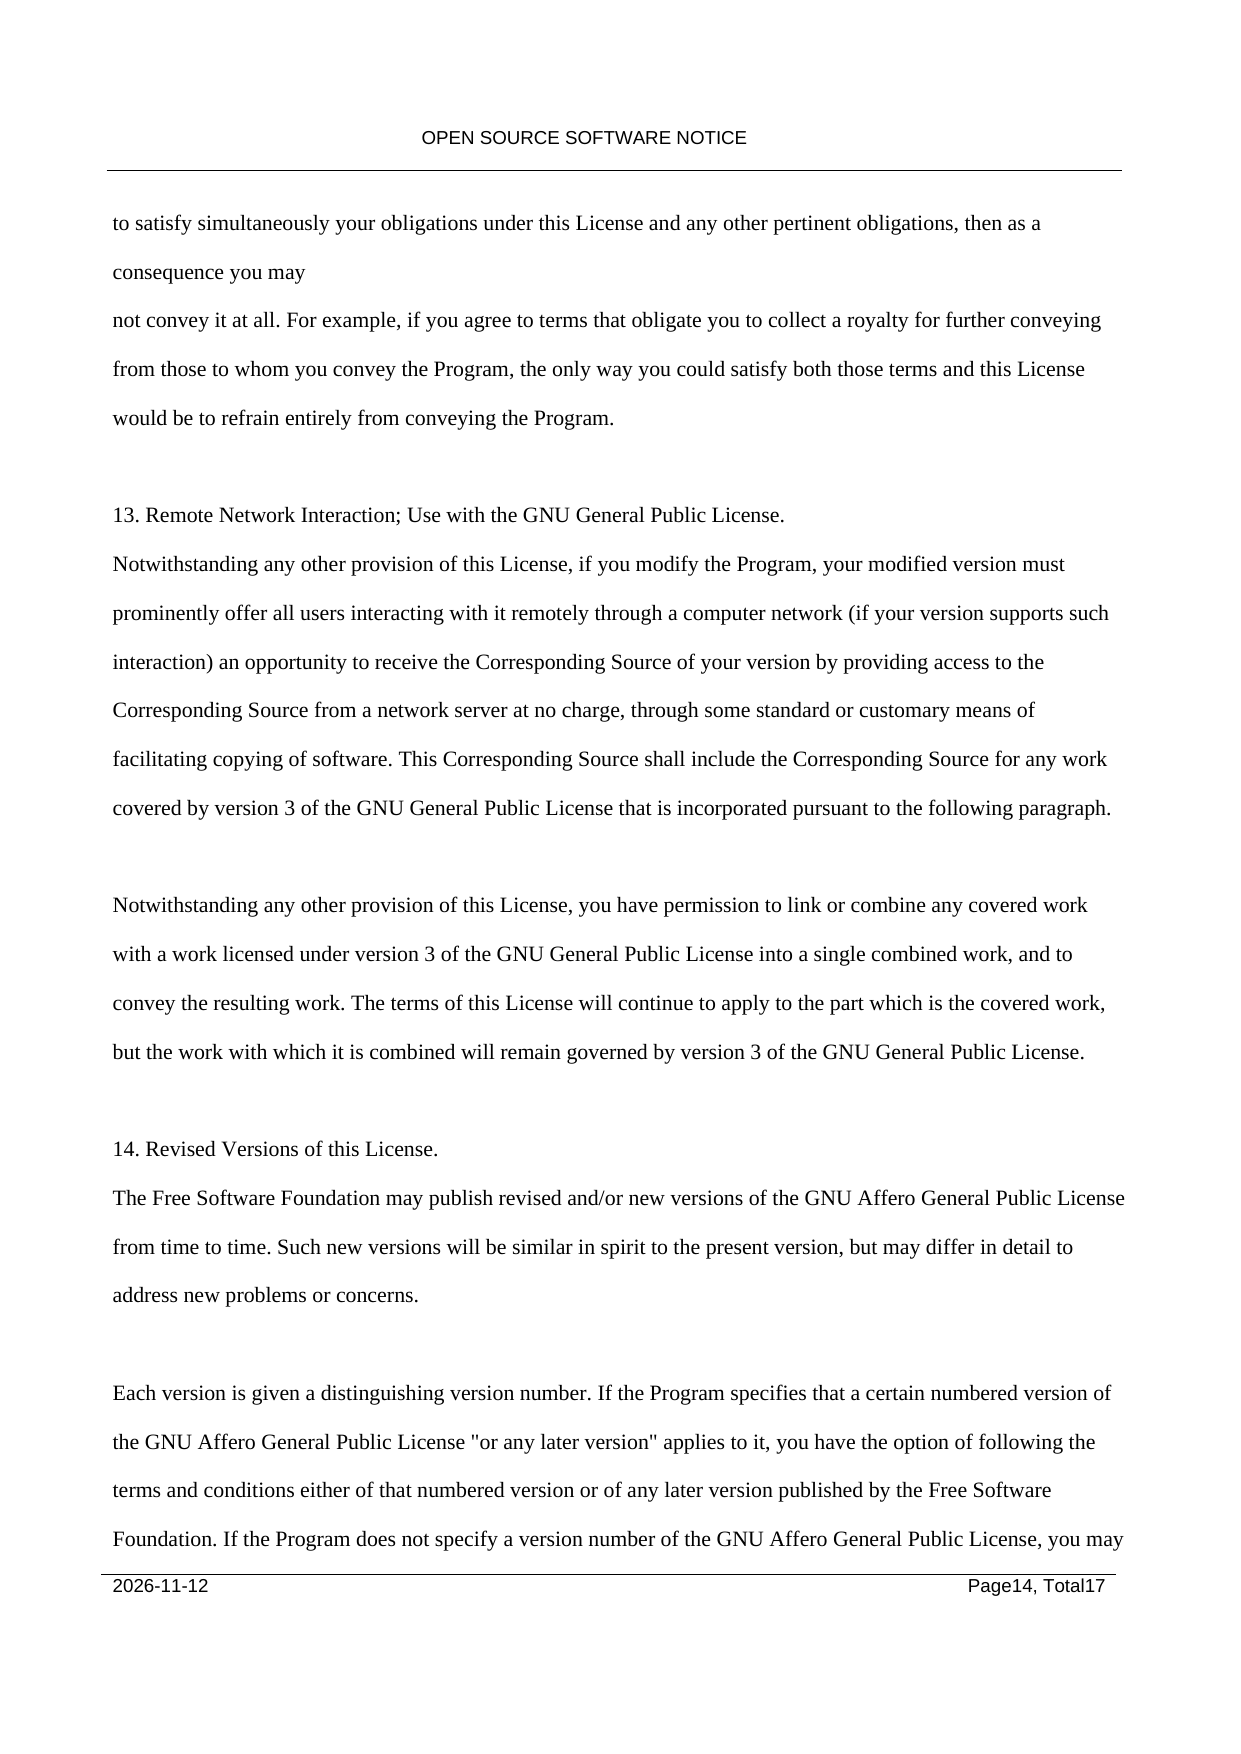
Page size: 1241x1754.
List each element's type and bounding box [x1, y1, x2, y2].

text [112, 206, 1128, 1555]
